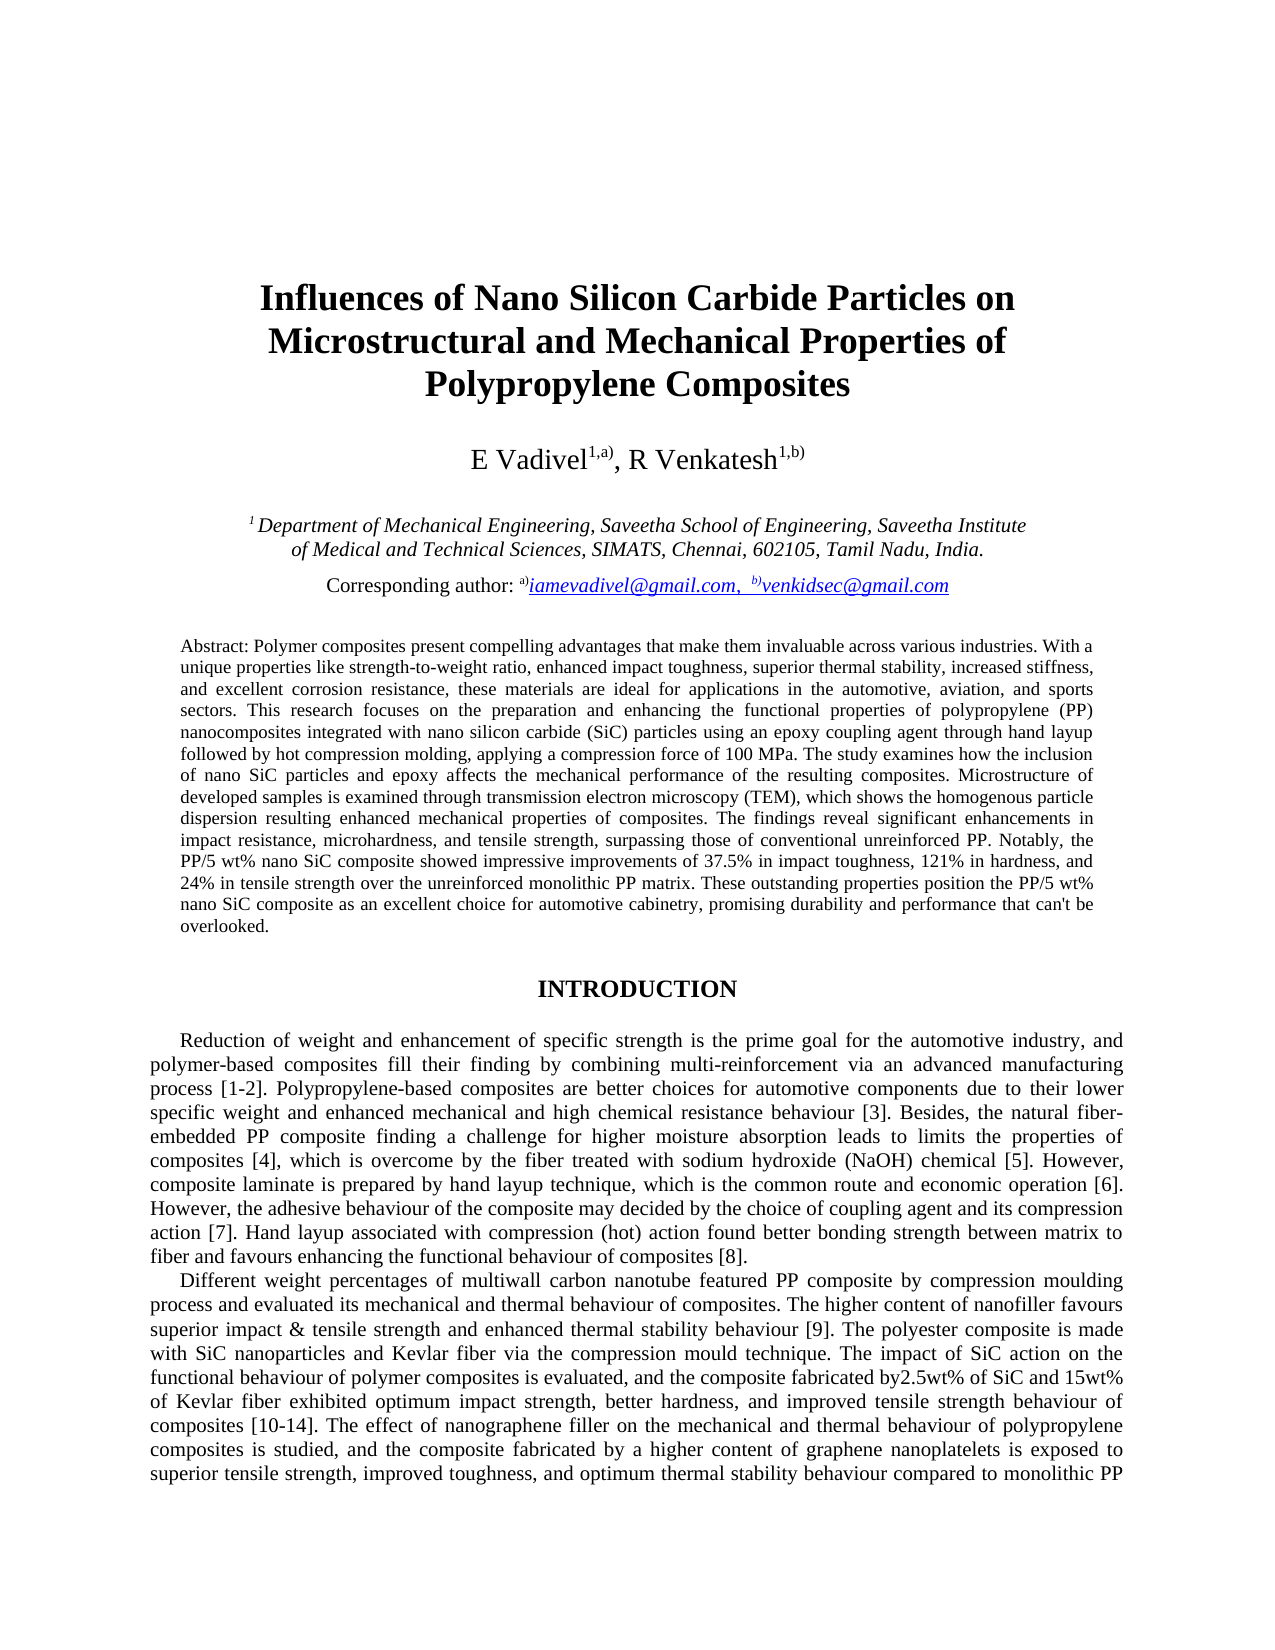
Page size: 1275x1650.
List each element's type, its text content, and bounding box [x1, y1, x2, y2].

title Influences of Nano Silicon Carbide Particles on Microstructural and Mechanical Properties of Polypropylene Composites [150, 275, 1125, 404]
text Corresponding author: a)iamevadivel@gmail.com, b)venkidsec@gmail.com [150, 573, 1125, 597]
text of Medical and Technical Sciences, SIMATS, Chennai, 602105, Tamil Nadu, India. [150, 537, 1125, 561]
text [150, 1268, 1125, 1485]
text 1 Department of Mechanical Engineering, Saveetha School of Engineering, Saveetha Institute [150, 513, 1125, 537]
text Reduction of weight and enhancement of specific strength is the prime goal for the automotive industry, and polymer-based composites fill their finding by combining multi-reinforcement via an advanced manufacturing process [1-2]. Polypropylene-based composites are better choices for automotive components due to their lower specific weight and enhanced mechanical and high chemical resistance behaviour [3]. Besides, the natural fiber-embedded PP composite finding a challenge for higher moisture absorption leads to limits the properties of composites [4], which is overcome by the fiber treated with sodium hydroxide (NaOH) chemical [5]. However, composite laminate is prepared by hand layup technique, which is the common route and economic operation [6]. However, the adhesive behaviour of the composite may decided by the choice of coupling agent and its compression action [7]. Hand layup associated with compression (hot) action found better bonding strength between matrix to fiber and favours enhancing the functional behaviour of composites [8]. [150, 1028, 1125, 1268]
text E Vadivel1,a), R Venkatesh1,b) [150, 442, 1125, 475]
text Abstract: Polymer composites present compelling advantages that make them invaluable across various industries. With a unique properties like strength-to-weight ratio, enhanced impact toughness, superior thermal stability, increased stiffness, and excellent corrosion resistance, these materials are ideal for applications in the automotive, aviation, and sports sectors. This research focuses on the preparation and enhancing the functional properties of polypropylene (PP) nanocomposites integrated with nano silicon carbide (SiC) particles using an epoxy coupling agent through hand layup followed by hot compression molding, applying a compression force of 100 MPa. The study examines how the inclusion of nano SiC particles and epoxy affects the mechanical performance of the resulting composites. Microstructure of developed samples is examined through transmission electron microscopy (TEM), which shows the homogenous particle dispersion resulting enhanced mechanical properties of composites. The findings reveal significant enhancements in impact resistance, microhardness, and tensile strength, surpassing those of conventional unreinforced PP. Notably, the PP/5 wt% nano SiC composite showed impressive improvements of 37.5% in impact toughness, 121% in hardness, and 24% in tensile strength over the unreinforced monolithic PP matrix. These outstanding properties position the PP/5 wt% nano SiC composite as an excellent choice for automotive cabinetry, promising durability and performance that can't be overlooked. [180, 634, 1095, 936]
subtitle Introduction [150, 974, 1125, 1003]
